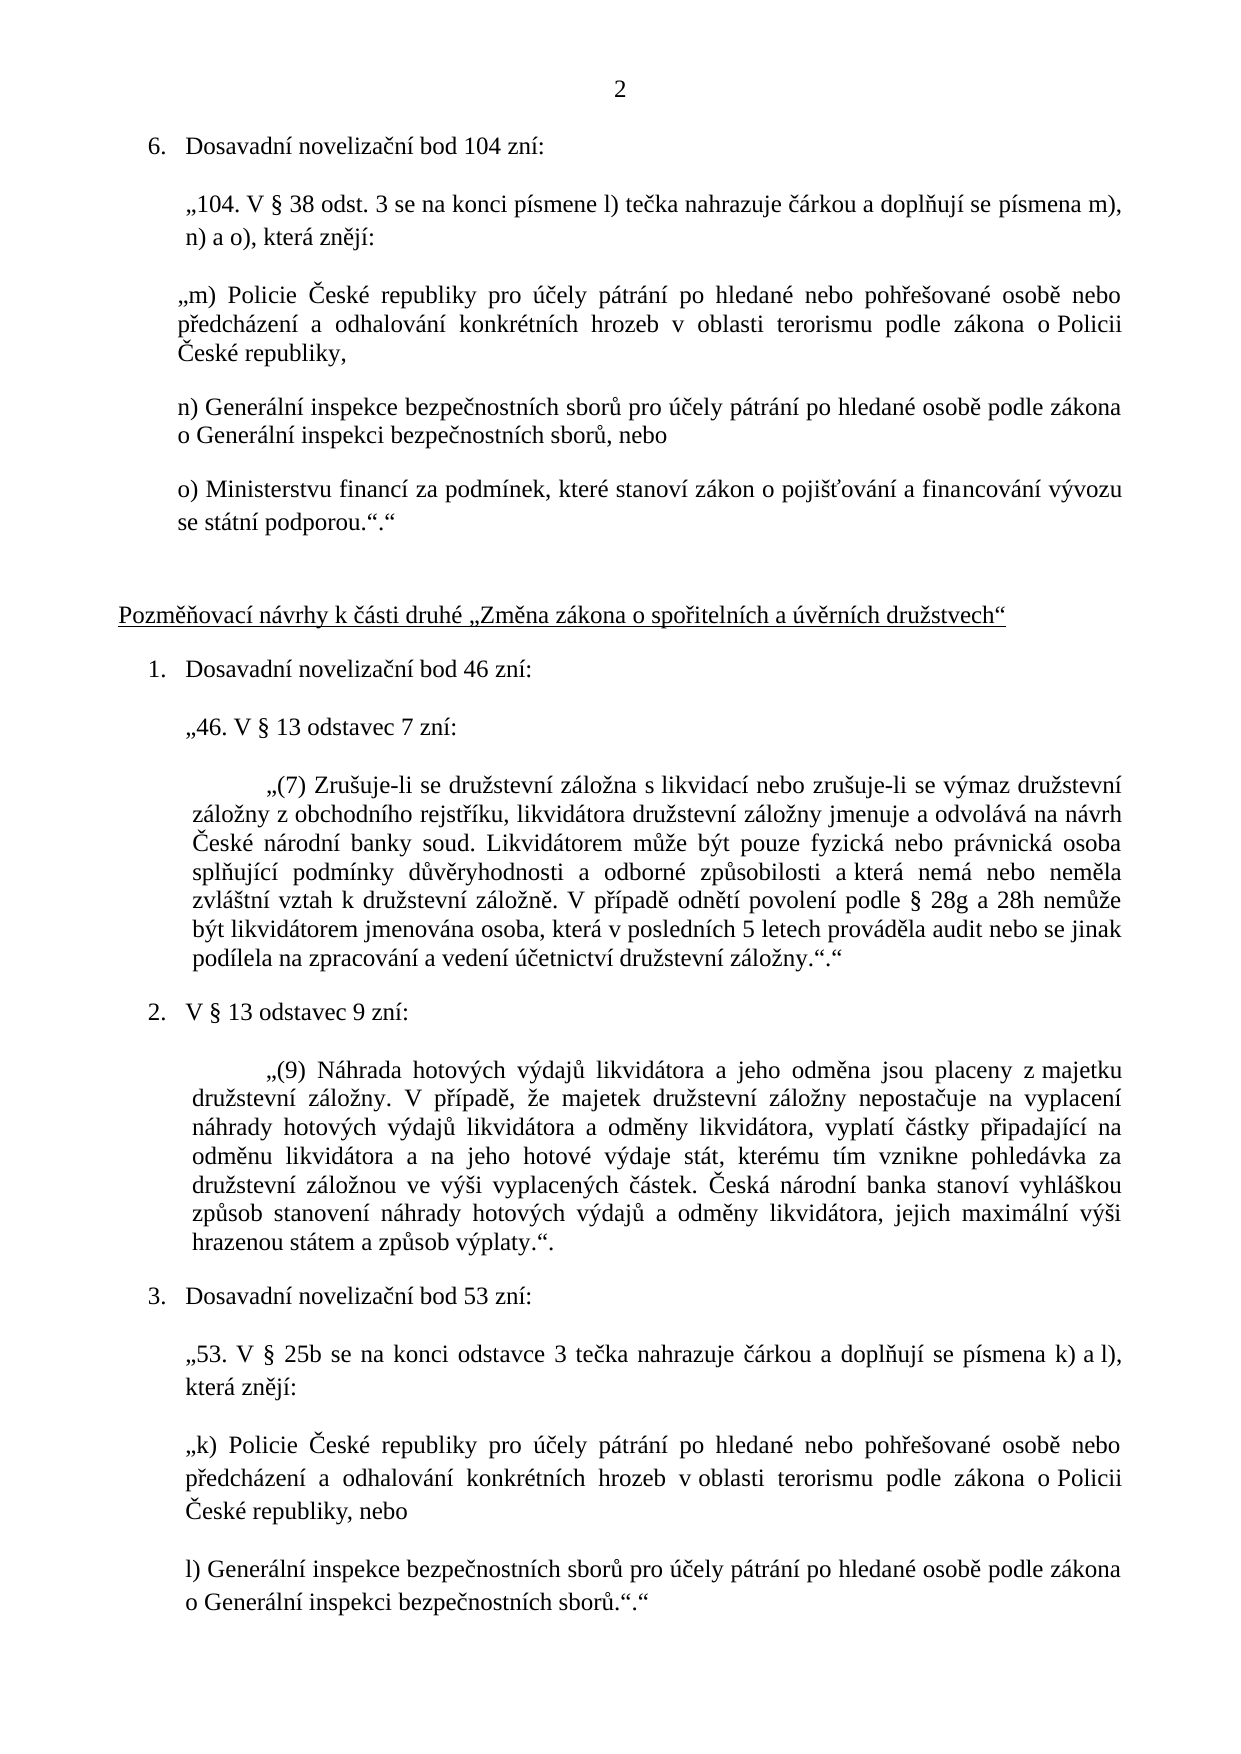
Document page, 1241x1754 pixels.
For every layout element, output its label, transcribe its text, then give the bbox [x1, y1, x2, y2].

text „46. V § 13 odstavec 7 zní: [185, 712, 1122, 741]
text „104. V § 38 odst. 3 se na konci písmene l) tečka nahrazuje čárkou a doplňují se písmena m), n) a o), která znějí: [185, 189, 1122, 251]
text l) Generální inspekce bezpečnostních sborů pro účely pátrání po hledané osobě podle zákona o Generální inspekci bezpečnostních sborů.“.“ [185, 1554, 1122, 1616]
text „53. V § 25b se na konci odstavce 3 tečka nahrazuje čárkou a doplňují se písmena k) a l), která znějí: [185, 1339, 1122, 1401]
list Dosavadní novelizační bod 104 zní: [148, 131, 1122, 160]
text o) Ministerstvu financí za podmínek, které stanoví zákon o pojišťování a financování vývozu se státní podporou.“.“ [177, 474, 1122, 536]
text Pozměňovací návrhy k části druhé „Změna zákona o spořitelních a úvěrních družstvech“ [118, 601, 1122, 629]
list Dosavadní novelizační bod 53 zní: [148, 1281, 1122, 1310]
list Dosavadní novelizační bod 46 zní: [148, 654, 1122, 683]
list n) Generální inspekce bezpečnostních sborů pro účely pátrání po hledané osobě podle zákona o Generální inspekci bezpečnostních sborů, nebo [177, 392, 1122, 449]
list „(7) Zrušuje-li se družstevní záložna s likvidací nebo zrušuje-li se výmaz družstevní záložny z obchodního rejstříku, likvidátora družstevní záložny jmenuje a odvolává na návrh České národní banky soud. Likvidátorem může být pouze fyzická nebo právnická osoba splňující podmínky důvěryhodnosti a odborné způsobilosti a která nemá nebo neměla zvláštní vztah k družstevní záložně. V případě odnětí povolení podle § 28g a 28h nemůže být likvidátorem jmenována osoba, která v posledních 5 letech prováděla audit nebo se jinak podílela na zpracování a vedení účetnictví družstevní záložny.“.“ [192, 770, 1122, 972]
text „k) Policie České republiky pro účely pátrání po hledané nebo pohřešované osobě nebo předcházení a odhalování konkrétních hrozeb v oblasti terorismu podle zákona o Policii České republiky, nebo [185, 1430, 1122, 1525]
list „(9) Náhrada hotových výdajů likvidátora a jeho odměna jsou placeny z majetku družstevní záložny. V případě, že majetek družstevní záložny nepostačuje na vyplacení náhrady hotových výdajů likvidátora a odměny likvidátora, vyplatí částky připadající na odměnu likvidátora a na jeho hotové výdaje stát, kterému tím vznikne pohledávka za družstevní záložnou ve výši vyplacených částek. Česká národní banka stanoví vyhláškou způsob stanovení náhrady hotových výdajů a odměny likvidátora, jejich maximální výši hrazenou státem a způsob výplaty.“. [192, 1055, 1122, 1256]
list V § 13 odstavec 9 zní: [148, 997, 1122, 1025]
list „m) Policie České republiky pro účely pátrání po hledané nebo pohřešované osobě nebo předcházení a odhalování konkrétních hrozeb v oblasti terorismu podle zákona o Policii České republiky, [177, 280, 1122, 367]
